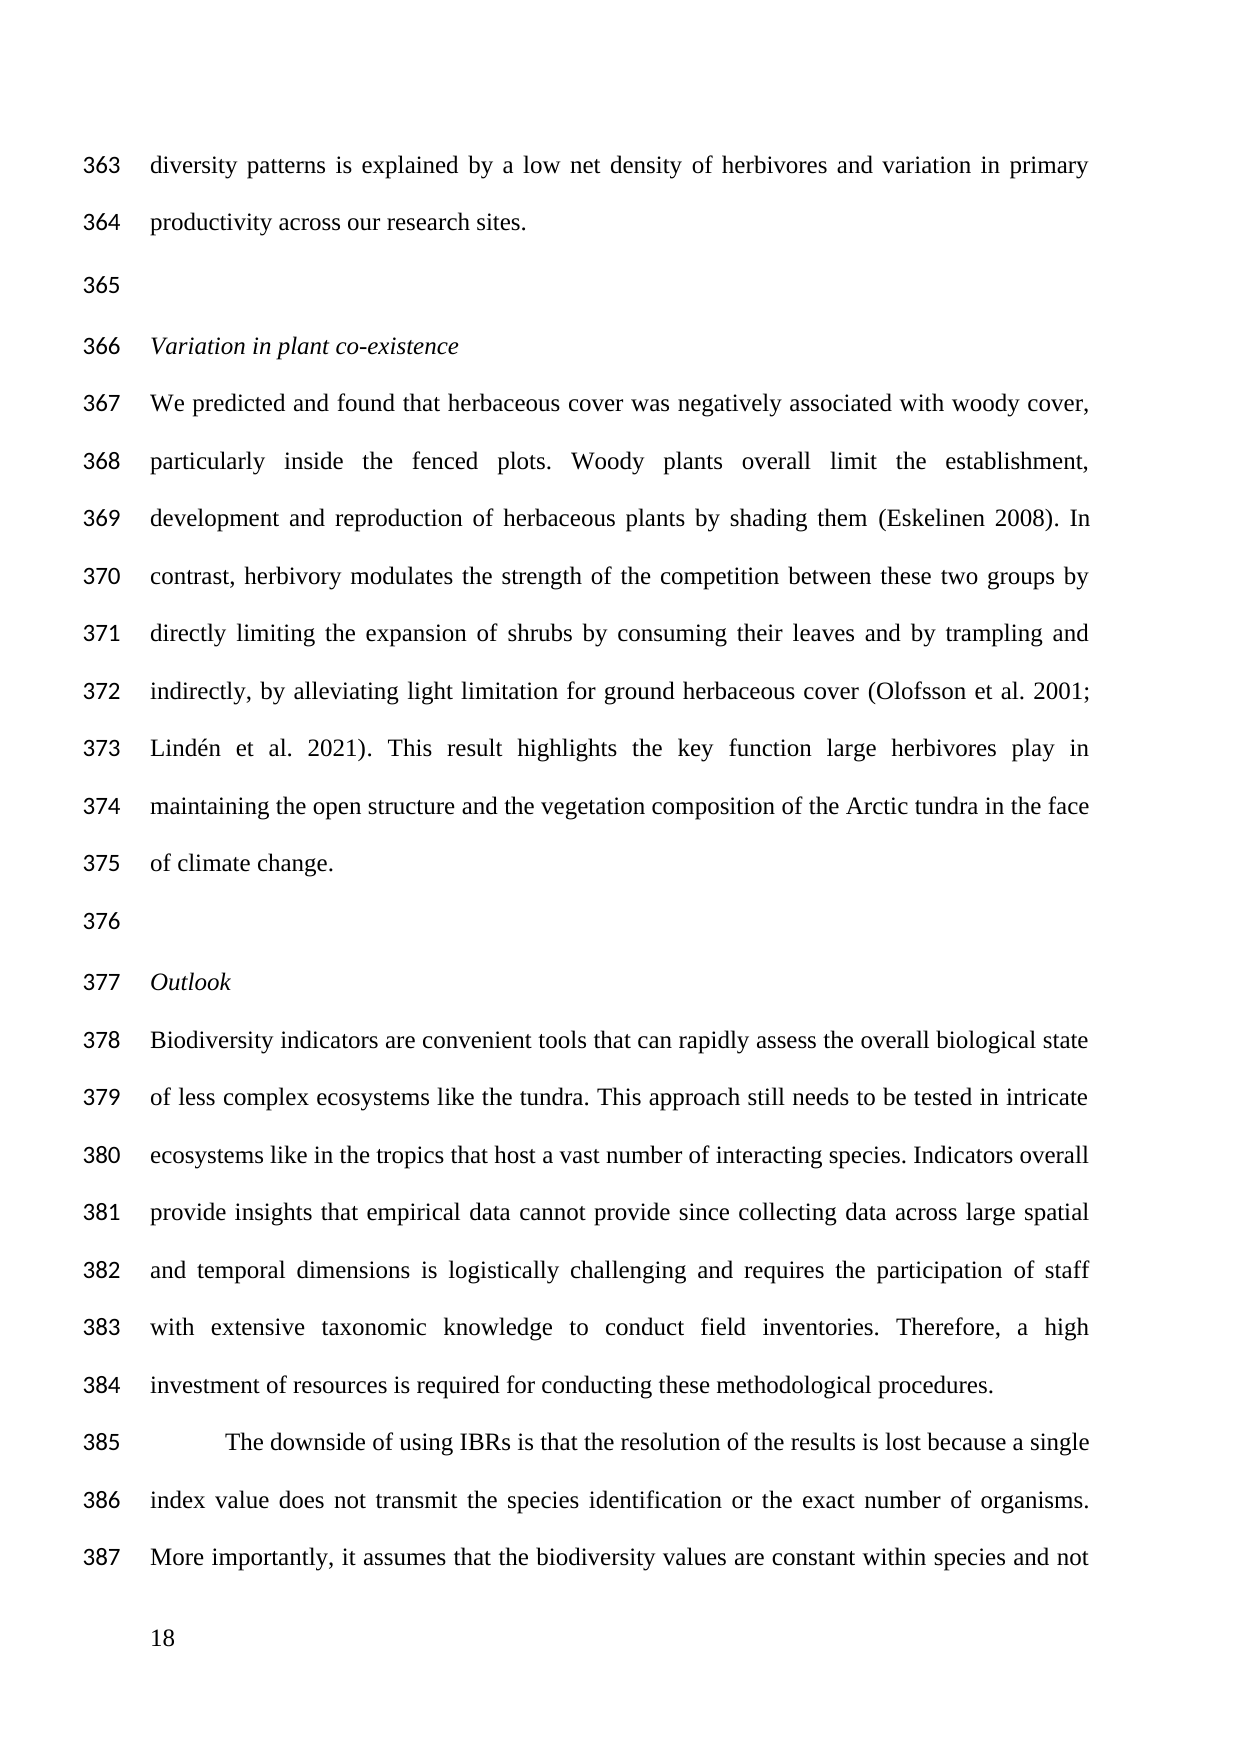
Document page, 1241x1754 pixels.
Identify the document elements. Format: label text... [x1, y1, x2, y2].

subtitle Outlook [150, 967, 1090, 996]
text Biodiversity indicators are convenient tools that can rapidly assess the overall biological state of less complex ecosystems like the tundra. This approach still needs to be tested in intricate ecosystems like in the tropics that host a vast number of interacting species. Indicators overall provide insights that empirical data cannot provide since collecting data across large spatial and temporal dimensions is logistically challenging and requires the participation of staff with extensive taxonomic knowledge to conduct field inventories. Therefore, a high investment of resources is required for conducting these methodological procedures. [150, 1025, 1090, 1399]
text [150, 150, 1090, 236]
subtitle Variation in plant co-existence [150, 331, 1090, 359]
text We predicted and found that herbaceous cover was negatively associated with woody cover, particularly inside the fenced plots. Woody plants overall limit the establishment, development and reproduction of herbaceous plants by shading them . In contrast, herbivory modulates the strength of the competition between these two groups by directly limiting the expansion of shrubs by consuming their leaves and by trampling and indirectly, by alleviating light limitation for ground herbaceous cover . This result highlights the key function large herbivores play in maintaining the open structure and the vegetation composition of the Arctic tundra in the face of climate change. [150, 388, 1090, 877]
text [150, 1427, 1090, 1571]
